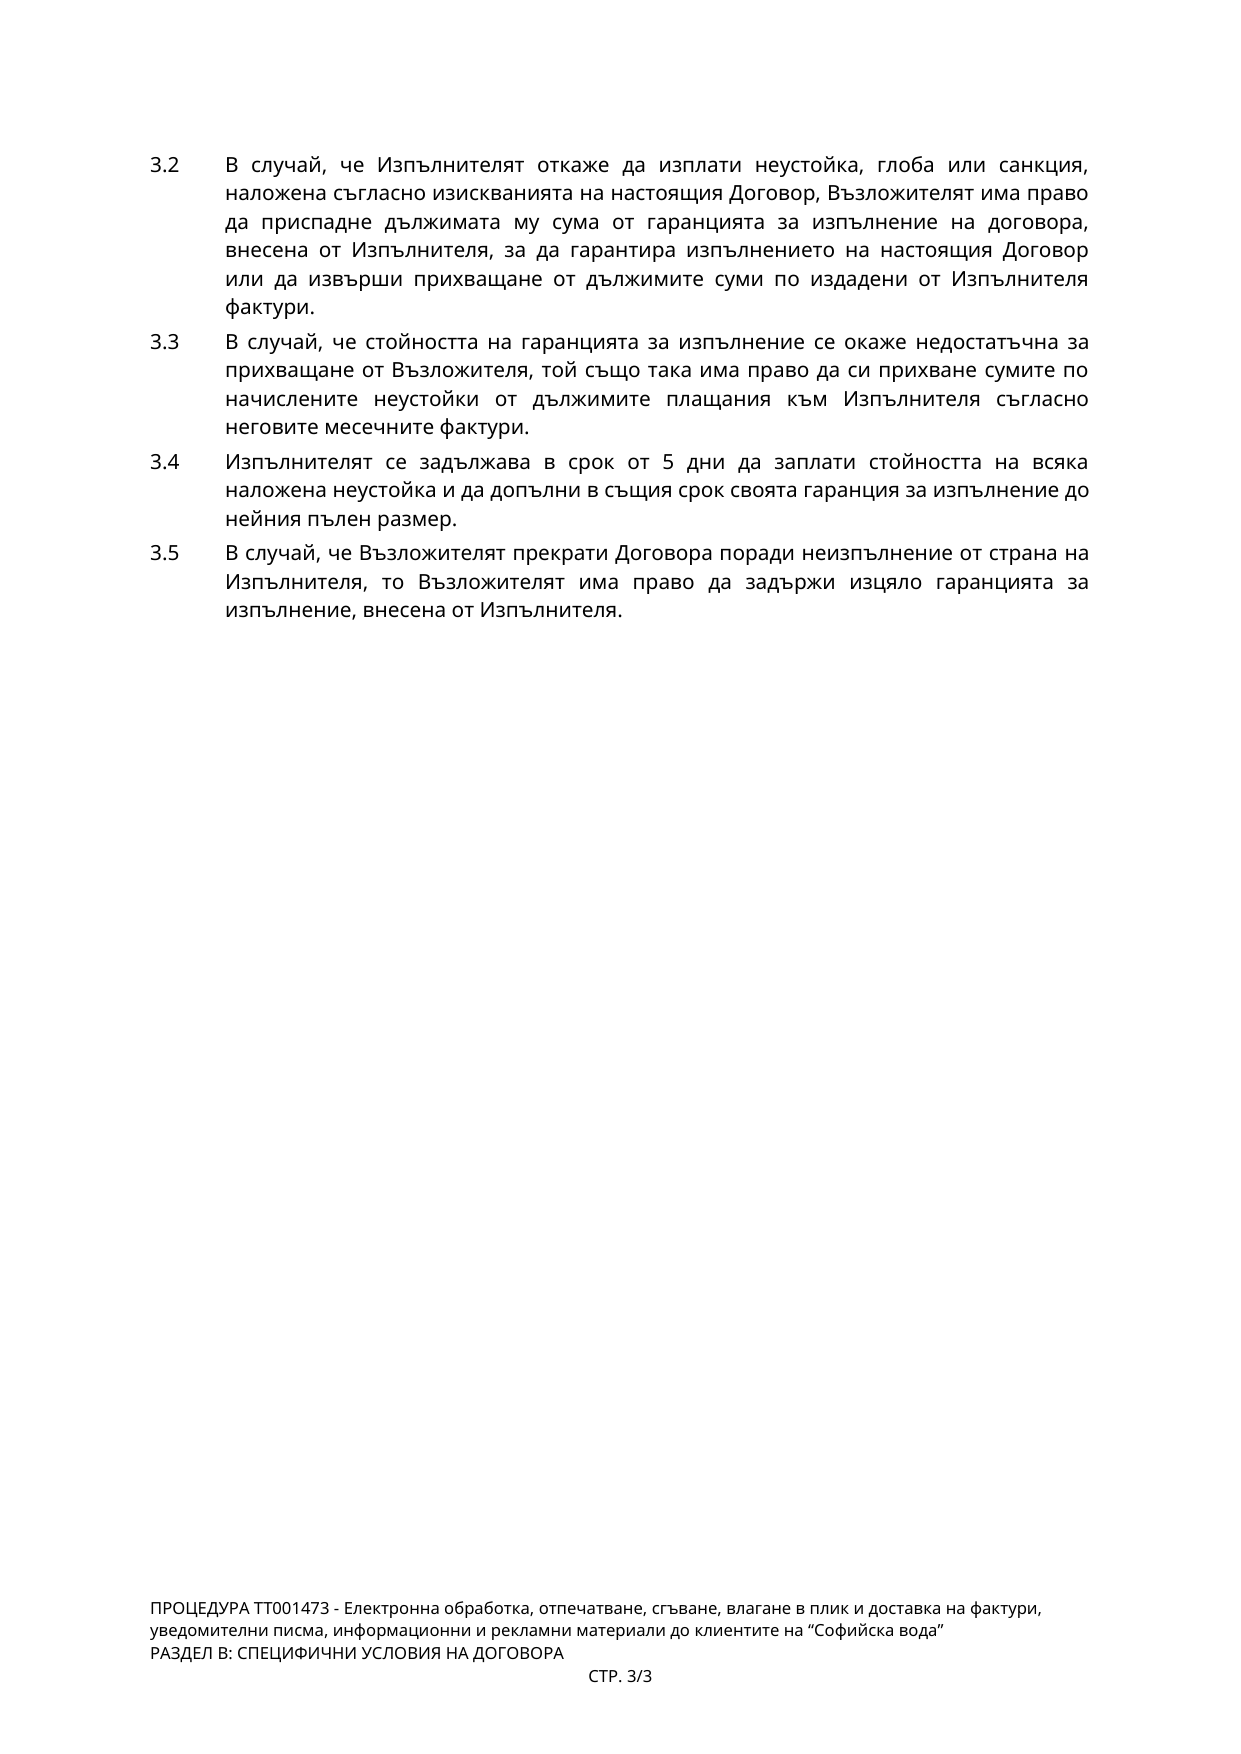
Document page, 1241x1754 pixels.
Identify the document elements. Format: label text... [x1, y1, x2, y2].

list В случай, че Възложителят прекрати Договора поради неизпълнение от страна на Изпълнителя, то Възложителят има право да задържи изцяло гаранцията за изпълнение, внесена от Изпълнителя. [150, 538, 1090, 624]
list Изпълнителят се задължава в срок от 5 дни да заплати стойността на всяка наложена неустойка и да допълни в същия срок своята гаранция за изпълнение до нейния пълен размер. [150, 447, 1090, 532]
list В случай, че Изпълнителят откаже да изплати неустойка, глоба или санкция, наложена съгласно изискванията на настоящия Договор, Възложителят има право да приспадне дължимата му сума от гаранцията за изпълнение на договора, внесена от Изпълнителя, за да гарантира изпълнението на настоящия Договор или да извърши прихващане от дължимите суми по издадени от Изпълнителя фактури. [150, 150, 1090, 321]
list В случай, че стойността на гаранцията за изпълнение се окаже недостатъчна за прихващане от Възложителя, той също така има право да си прихване сумите по начислените неустойки от дължимите плащания към Изпълнителя съгласно неговите месечните фактури. [150, 327, 1090, 441]
